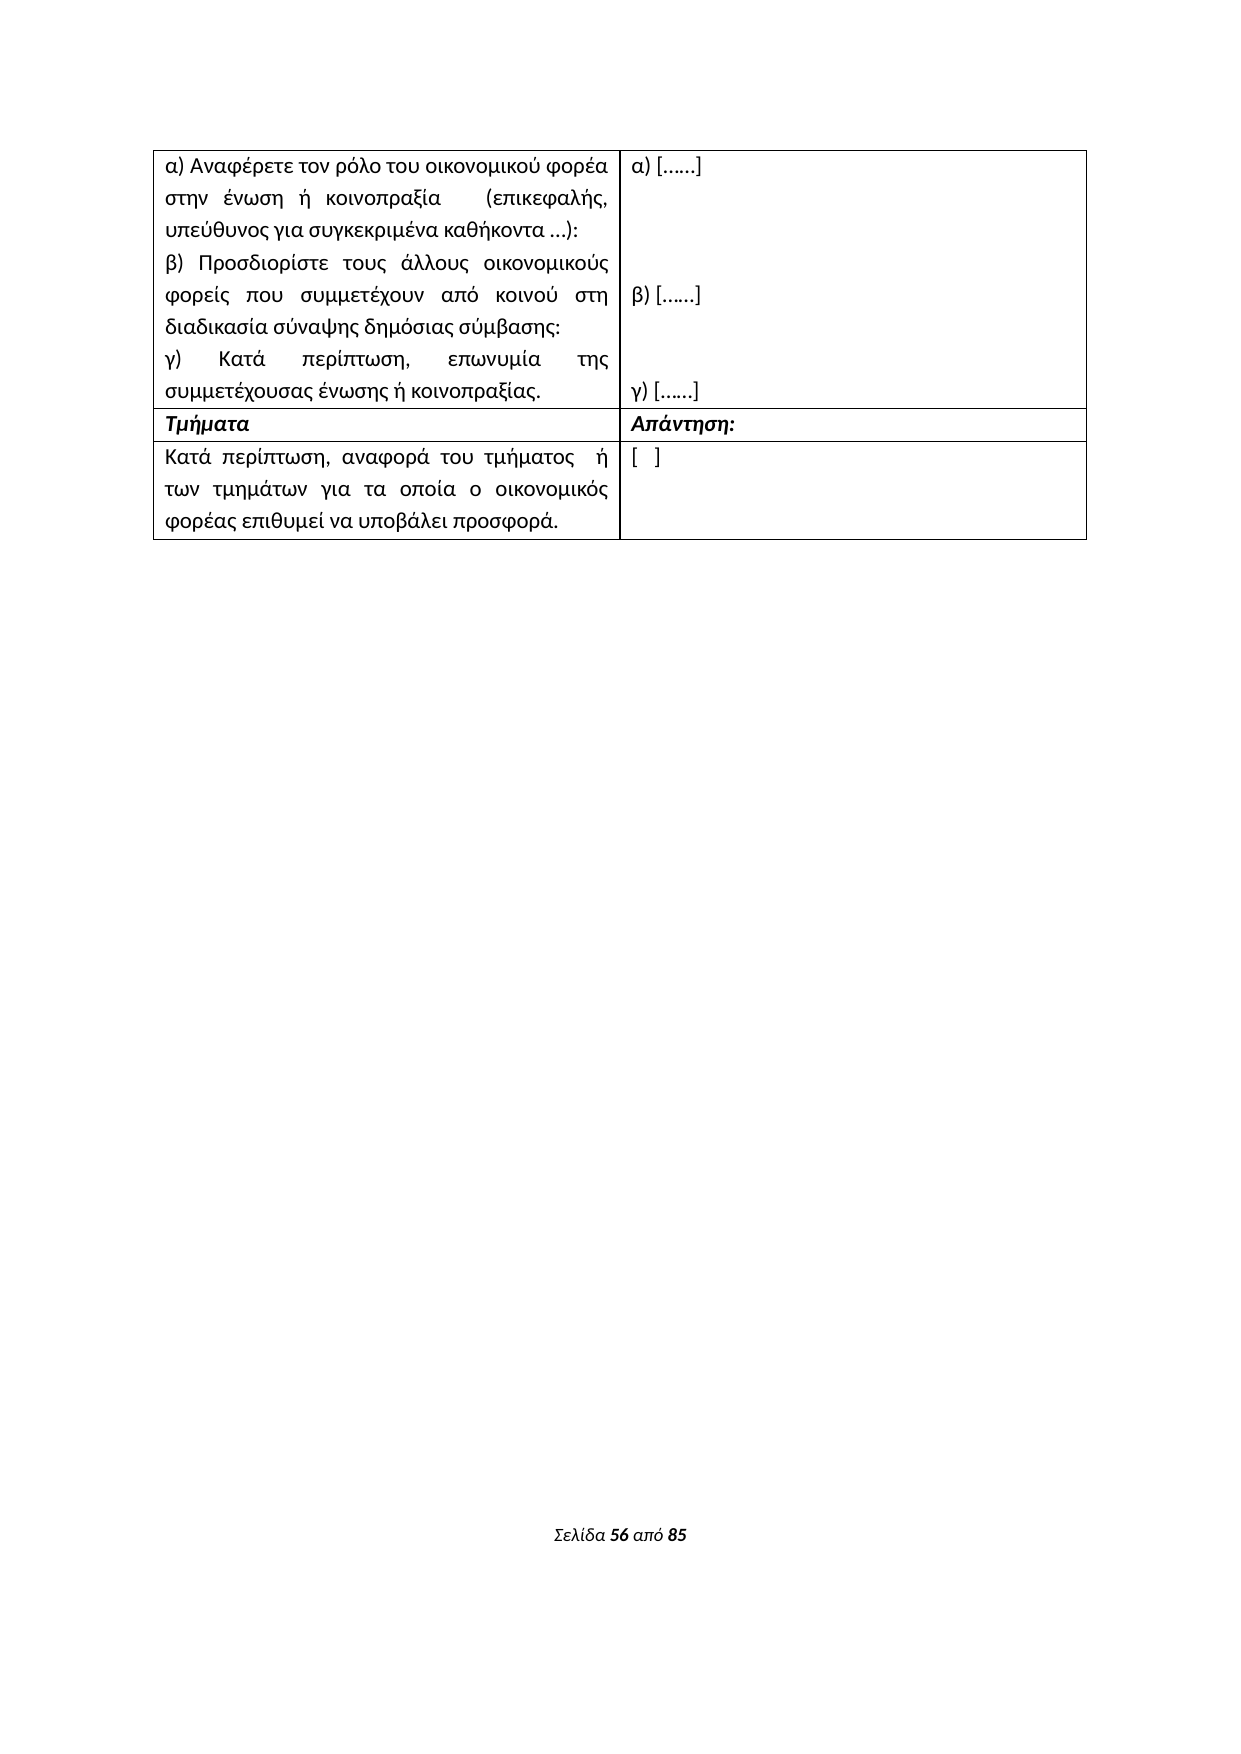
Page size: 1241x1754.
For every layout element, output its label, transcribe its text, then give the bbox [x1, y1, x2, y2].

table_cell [154, 151, 619, 408]
table_cell [ ] [621, 442, 1086, 538]
table_cell Κατά περίπτωση, αναφορά του τμήματος ή των τμημάτων για τα οποία ο οικονομικός φορέας επιθυμεί να υποβάλει προσφορά. [154, 442, 619, 538]
table_cell Τμήματα [154, 409, 619, 441]
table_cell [621, 151, 1086, 408]
table_cell Απάντηση: [621, 409, 1086, 441]
